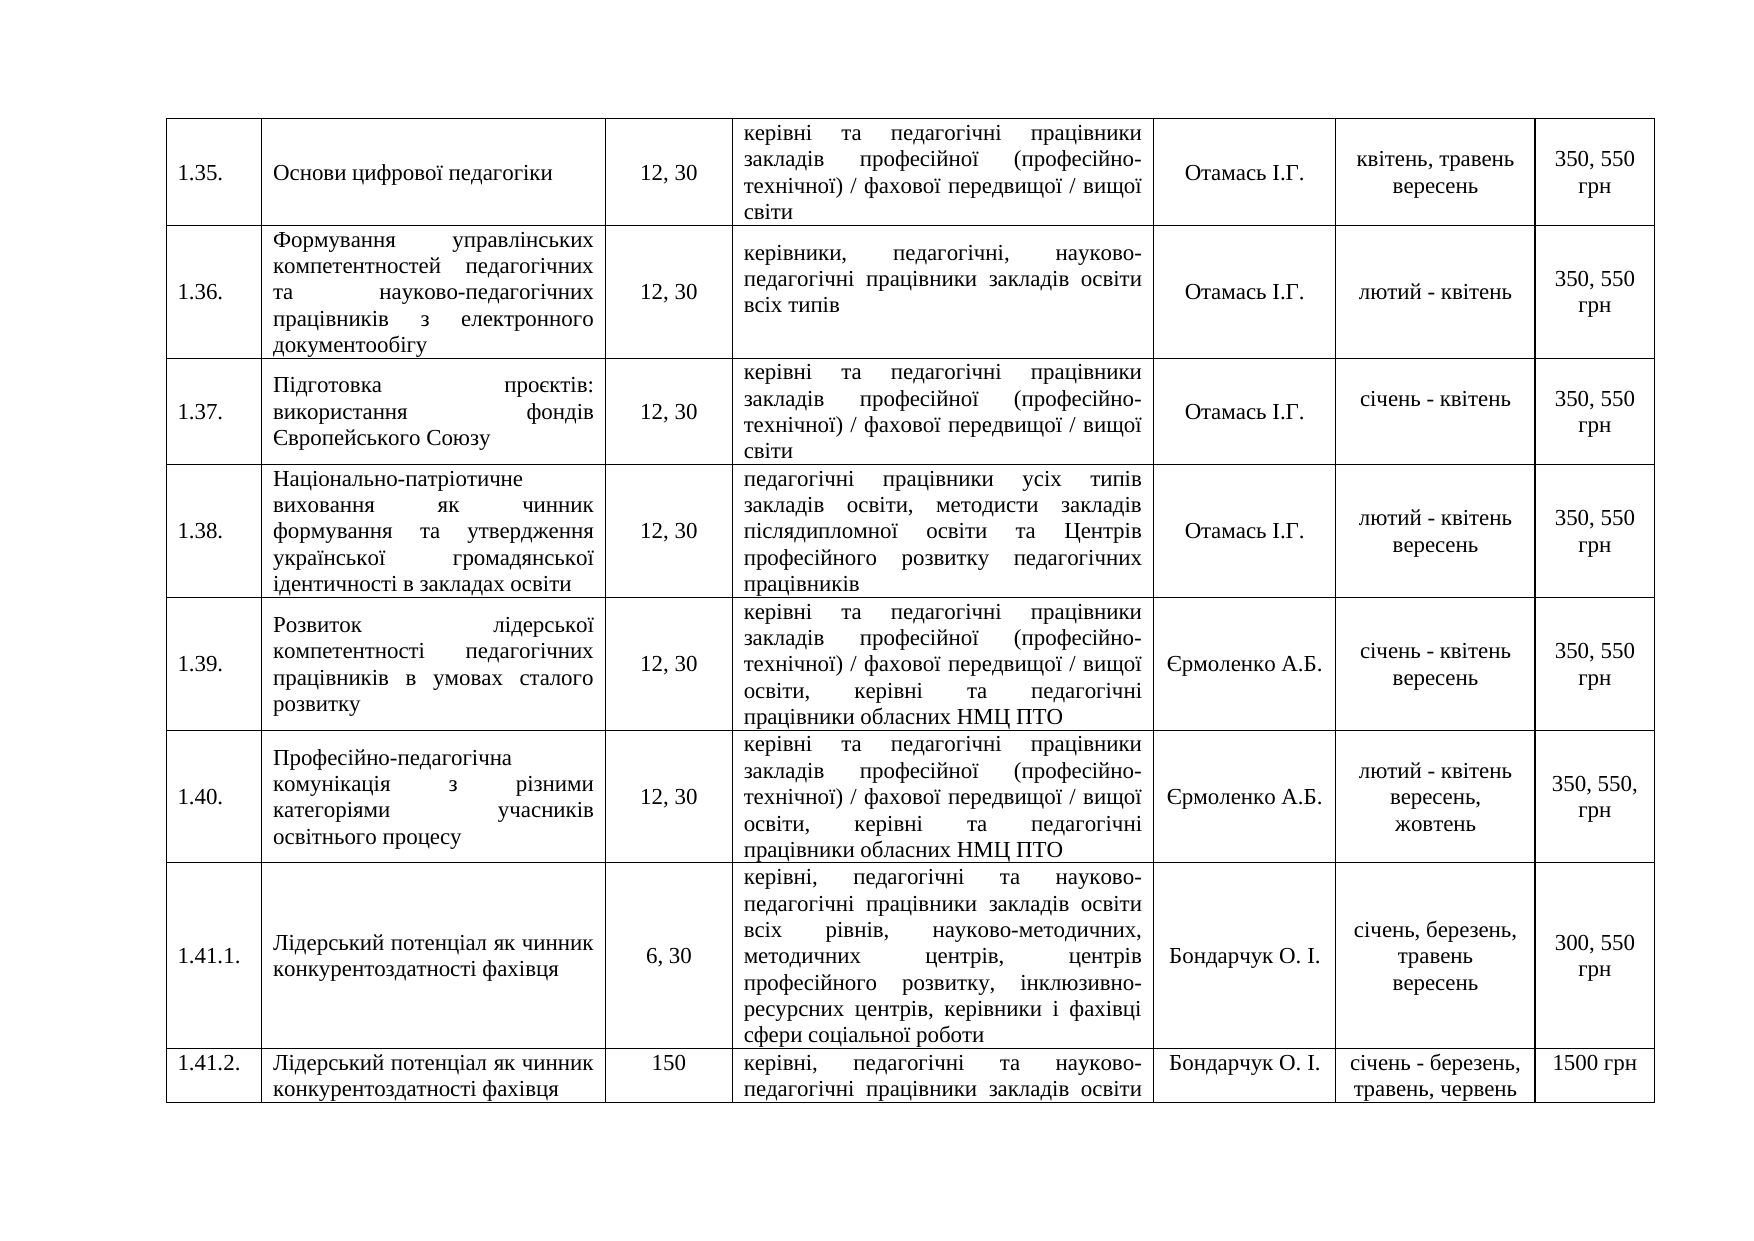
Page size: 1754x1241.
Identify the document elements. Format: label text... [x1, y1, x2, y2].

table_cell Єрмоленко А.Б. [1154, 731, 1335, 862]
table_cell Отамась І.Г. [1154, 119, 1335, 224]
table_cell 350, 550 грн [1536, 119, 1654, 224]
table_cell лютий - квітень [1336, 226, 1534, 357]
table_cell 350, 550 грн [1536, 359, 1654, 464]
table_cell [1336, 1049, 1534, 1102]
table_cell Отамась І.Г. [1154, 226, 1335, 357]
table_cell 1.41.1. [167, 863, 261, 1048]
table_cell 150 [606, 1049, 732, 1102]
table_cell 1.38. [167, 465, 261, 597]
table_cell 1.41.2. [167, 1049, 261, 1102]
table_cell 12, 30 [606, 731, 732, 862]
table_cell Підготовка проєктів: використання фондів Європейського Союзу [262, 359, 605, 464]
table_cell 12, 30 [606, 598, 732, 729]
table_cell 1.39. [167, 598, 261, 729]
table_cell керівники, педагогічні, науково-педагогічні працівники закладів освіти всіх типів [733, 226, 1153, 357]
table_cell Єрмоленко А.Б. [1154, 598, 1335, 729]
table_cell Національно-патріотичне виховання як чинник формування та утвердження української громадянської ідентичності в закладах освіти [262, 465, 605, 597]
table_cell керівні та педагогічні працівники закладів професійної (професійно-технічної) / фахової передвищої / вищої світи [733, 359, 1153, 464]
table_cell керівні та педагогічні працівники закладів професійної (професійно-технічної) / фахової передвищої / вищої світи [733, 119, 1153, 224]
table_cell Отамась І.Г. [1154, 465, 1335, 597]
table_cell Лідерський потенціал як чинник конкурентоздатності фахівця [262, 863, 605, 1048]
table_cell керівні та педагогічні працівники закладів професійної (професійно-технічної) / фахової передвищої / вищої освіти, керівні та педагогічні працівники обласних НМЦ ПТО [733, 731, 1153, 862]
table_cell лютий - квітень вересень [1336, 465, 1534, 597]
table_cell Бондарчук О. І. [1154, 1049, 1335, 1102]
table_cell 12, 30 [606, 359, 732, 464]
table_cell 12, 30 [606, 465, 732, 597]
table_cell Основи цифрової педагогіки [262, 119, 605, 224]
table_cell квітень, травень вересень [1336, 119, 1534, 224]
table_cell 12, 30 [606, 226, 732, 357]
table_cell лютий - квітень вересень, жовтень [1336, 731, 1534, 862]
table_cell Отамась І.Г. [1154, 359, 1335, 464]
table_cell Бондарчук О. І. [1154, 863, 1335, 1048]
table_cell січень, березень, травень вересень [1336, 863, 1534, 1048]
table_cell Професійно-педагогічна комунікація з різними категоріями учасників освітнього процесу [262, 731, 605, 862]
table_cell Формування управлінських компетентностей педагогічних та науково-педагогічних працівників з електронного документообігу [262, 226, 605, 357]
table_cell педагогічні працівники усіх типів закладів освіти, методисти закладів післядипломної освіти та Центрів професійного розвитку педагогічних працівників [733, 465, 1153, 597]
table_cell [262, 1049, 605, 1102]
table_cell 1.37. [167, 359, 261, 464]
table_cell 1500 грн [1536, 1049, 1654, 1102]
table_cell 1.35. [167, 119, 261, 224]
table_cell 6, 30 [606, 863, 732, 1048]
table_cell 1.40. [167, 731, 261, 862]
table_cell 350, 550 грн [1536, 226, 1654, 357]
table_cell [733, 1049, 1153, 1102]
table_cell 350, 550 грн [1536, 465, 1654, 597]
table_cell січень - квітень вересень [1336, 598, 1534, 729]
table_cell 12, 30 [606, 119, 732, 224]
table_cell 350, 550 грн [1536, 598, 1654, 729]
table_cell 1.36. [167, 226, 261, 357]
table_cell 350, 550, грн [1536, 731, 1654, 862]
table_cell керівні та педагогічні працівники закладів професійної (професійно-технічної) / фахової передвищої / вищої освіти, керівні та педагогічні працівники обласних НМЦ ПТО [733, 598, 1153, 729]
table_cell січень - квітень [1336, 359, 1534, 464]
table_cell Розвиток лідерської компетентності педагогічних працівників в умовах сталого розвитку [262, 598, 605, 729]
table_cell 300, 550 грн [1536, 863, 1654, 1048]
